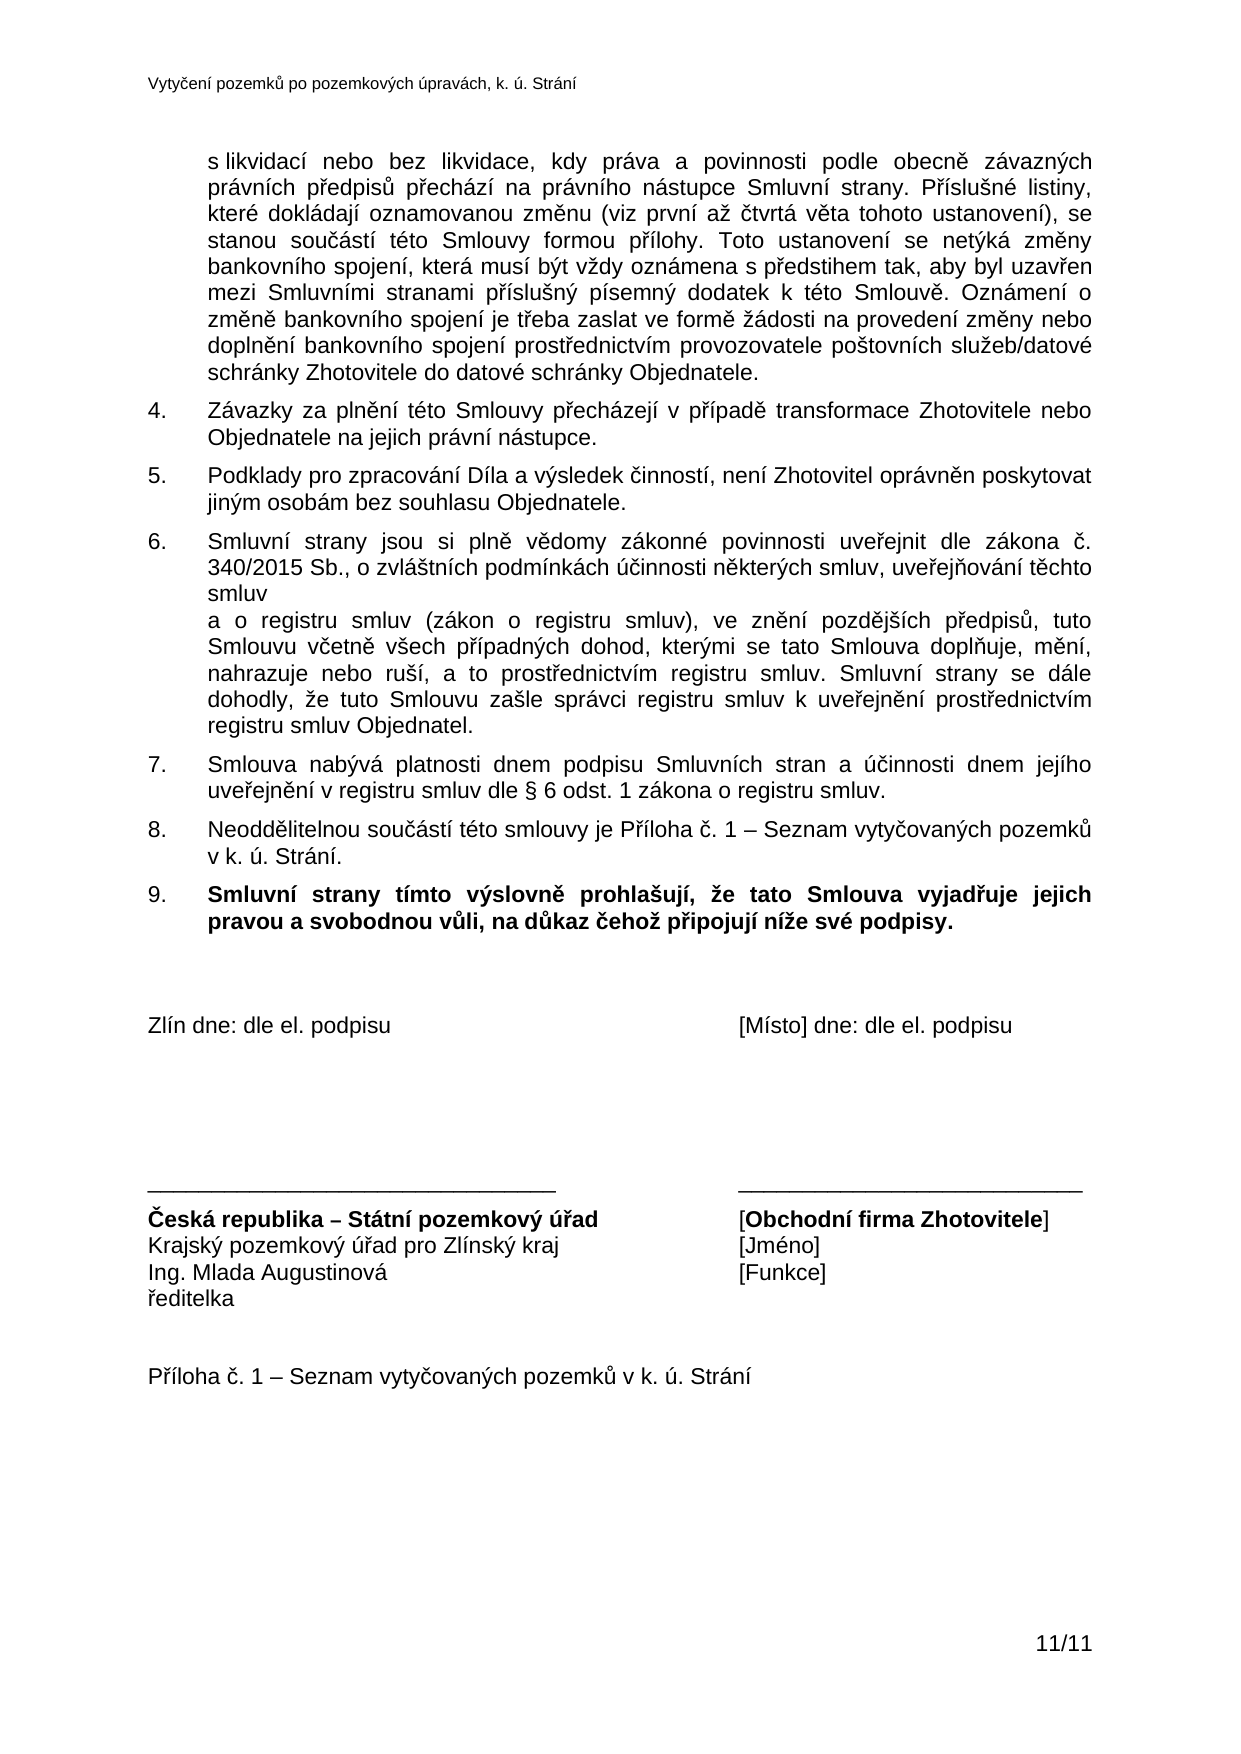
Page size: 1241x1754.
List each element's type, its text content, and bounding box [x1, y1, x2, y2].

list Podklady pro zpracování Díla a výsledek činností, není Zhotovitel oprávněn poskytovat jiným osobám bez souhlasu Objednatele. [148, 462, 1093, 515]
list Závazky za plnění této Smlouvy přecházejí v případě transformace Zhotovitele nebo Objednatele na jejich právní nástupce. [148, 397, 1093, 450]
list Smluvní strany tímto výslovně prohlašují, že tato Smlouva vyjadřuje jejich pravou a svobodnou vůli, na důkaz čehož připojují níže své podpisy. [148, 881, 1093, 934]
text Česká republika – Státní pozemkový úřad [Obchodní firma Zhotovitele] [148, 1206, 1093, 1232]
list Smluvní strany jsou si plně vědomy zákonné povinnosti uveřejnit dle zákona č. 340/2015 Sb., o zvláštních podmínkách účinnosti některých smluv, uveřejňování těchto smluv a o registru smluv (zákon o registru smluv), ve znění pozdějších předpisů, tuto Smlouvu včetně všech případných dohod, kterými se tato Smlouva doplňuje, mění, nahrazuje nebo ruší, a to prostřednictvím registru smluv. Smluvní strany se dále dohodly, že tuto Smlouvu zašle správci registru smluv k uveřejnění prostřednictvím registru smluv Objednatel. [148, 528, 1093, 738]
list Neoddělitelnou součástí této smlouvy je Příloha č. 1 – Seznam vytyčovaných pozemků v k. ú. Strání. [148, 816, 1093, 869]
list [148, 148, 1093, 385]
text Zlín dne: dle el. podpisu [Místo] dne: dle el. podpisu [148, 1012, 1093, 1038]
list Smlouva nabývá platnosti dnem podpisu Smluvních stran a účinnosti dnem jejího uveřejnění v registru smluv dle § 6 odst. 1 zákona o registru smluv. [148, 751, 1093, 804]
text Příloha č. 1 – Seznam vytyčovaných pozemků v k. ú. Strání [148, 1363, 1093, 1389]
text ředitelka [148, 1285, 1093, 1312]
text ________________________________ ___________________________ [148, 1167, 1093, 1194]
text Krajský pozemkový úřad pro Zlínský kraj [Jméno] [148, 1232, 1093, 1259]
text Ing. Mlada Augustinová [Funkce] [148, 1259, 1093, 1285]
